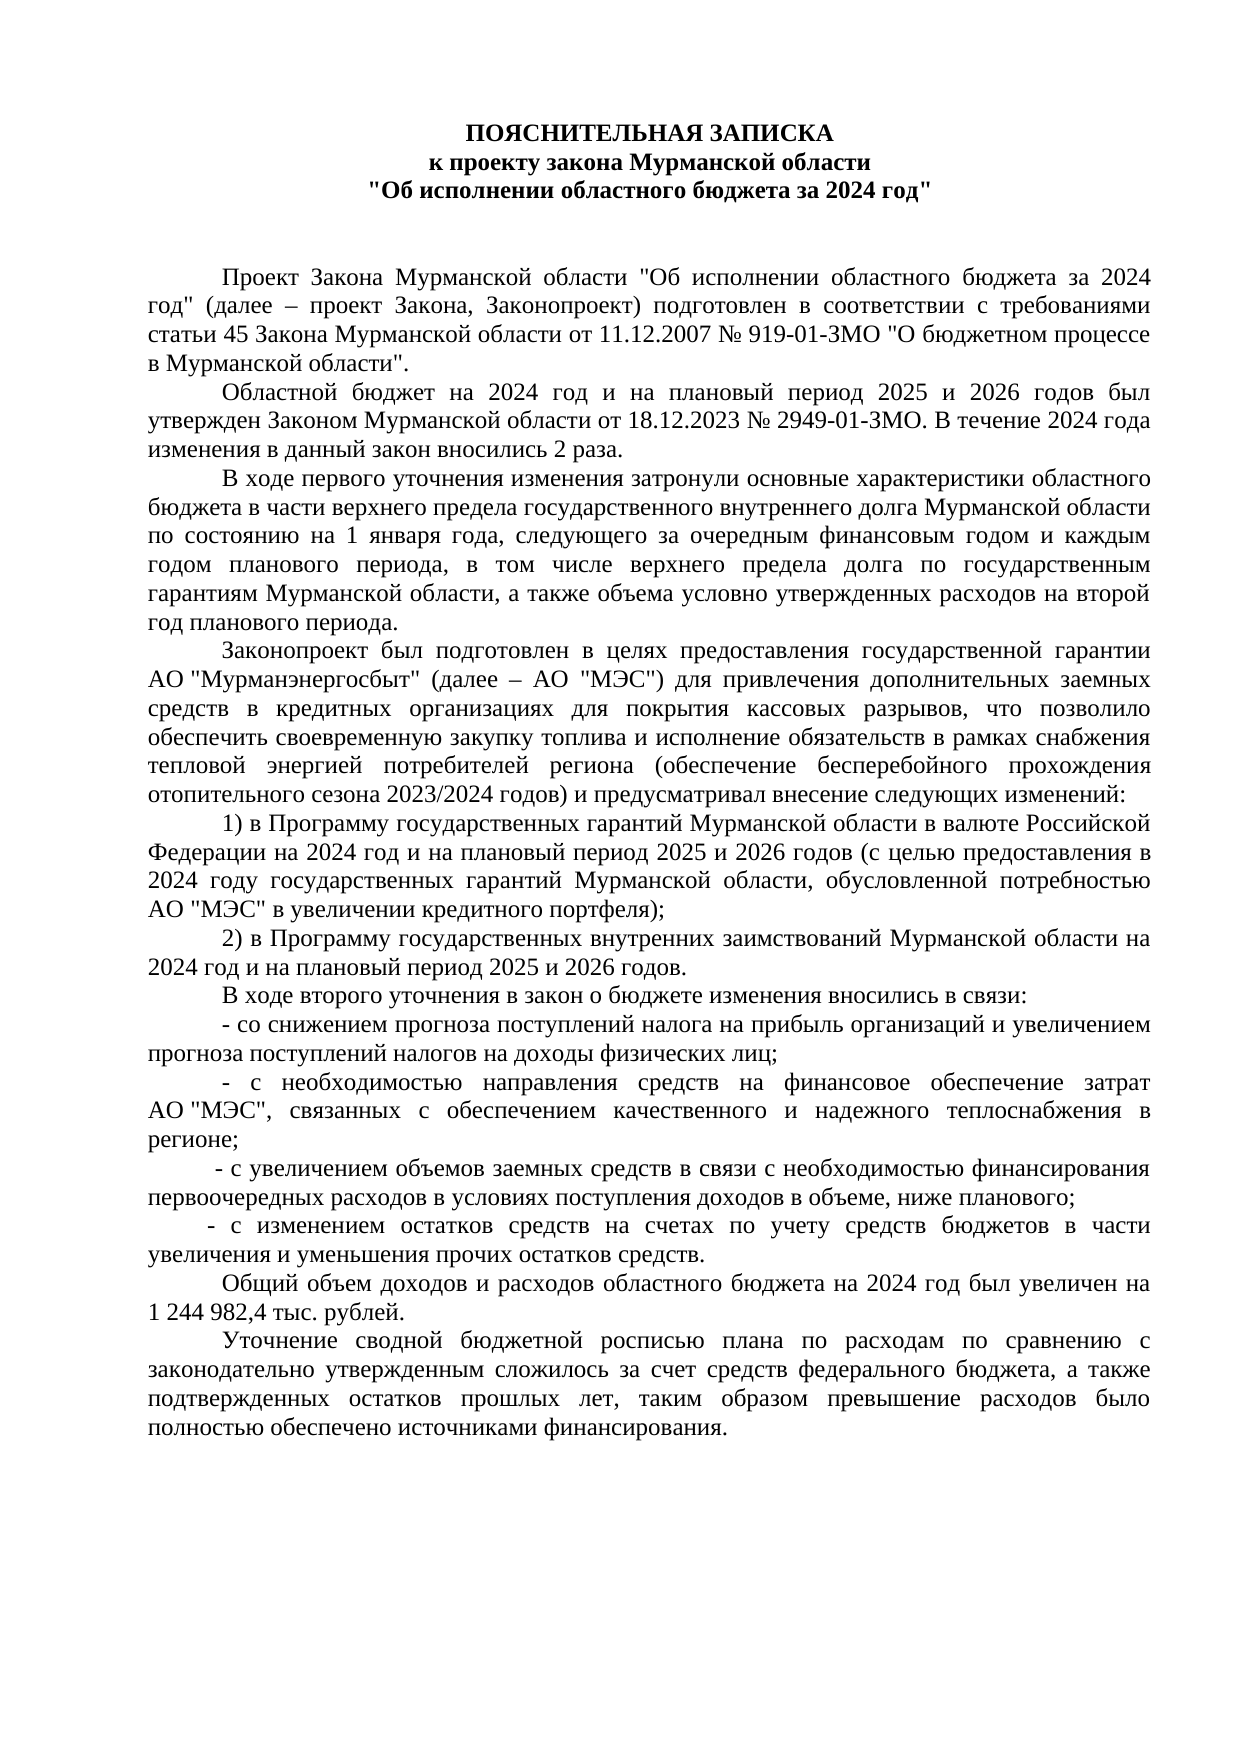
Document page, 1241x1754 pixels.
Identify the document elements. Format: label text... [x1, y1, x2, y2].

text Уточнение сводной бюджетной росписью плана по расходам по сравнению с законодательно утвержденным сложилось за счет средств федерального бюджета, а также подтвержденных остатков прошлых лет, таким образом превышение расходов было полностью обеспечено источниками финансирования. [148, 1326, 1152, 1441]
text Законопроект был подготовлен в целях предоставления государственной гарантии АО "Мурманэнергосбыт" (далее – АО "МЭС") для привлечения дополнительных заемных средств в кредитных организациях для покрытия кассовых разрывов, что позволило обеспечить своевременную закупку топлива и исполнение обязательств в рамках снабжения тепловой энергией потребителей региона (обеспечение бесперебойного прохождения отопительного сезона 2023/2024 годов) и предусматривал внесение следующих изменений: [148, 636, 1152, 808]
text В ходе первого уточнения изменения затронули основные характеристики областного бюджета в части верхнего предела государственного внутреннего долга Мурманской области по состоянию на 1 января года, следующего за очередным финансовым годом и каждым годом планового периода, в том числе верхнего предела долга по государственным гарантиям Мурманской области, а также объема условно утвержденных расходов на второй год планового периода. [148, 463, 1152, 636]
text - с необходимостью направления средств на финансовое обеспечение затрат АО "МЭС", связанных с обеспечением качественного и надежного теплоснабжения в регионе; [148, 1067, 1152, 1153]
text Областной бюджет на 2024 год и на плановый период 2025 и 2026 годов был утвержден Законом Мурманской области от 18.12.2023 № 2949-01-ЗМО. В течение 2024 года изменения в данный закон вносились 2 раза. [148, 377, 1152, 463]
text "Об исполнении областного бюджета за 2024 год" [148, 176, 1152, 204]
text к проекту закона Мурманской области [148, 147, 1152, 176]
text 1) в Программу государственных гарантий Мурманской области в валюте Российской Федерации на 2024 год и на плановый период 2025 и 2026 годов (с целью предоставления в 2024 году государственных гарантий Мурманской области, обусловленной потребностью АО "МЭС" в увеличении кредитного портфеля); [148, 808, 1152, 923]
text Проект Закона Мурманской области "Об исполнении областного бюджета за 2024 год" (далее – проект Закона, Законопроект) подготовлен в соответствии с требованиями статьи 45 Закона Мурманской области от 11.12.2007 № 919-01-ЗМО "О бюджетном процессе в Мурманской области". [148, 262, 1152, 377]
text - с изменением остатков средств на счетах по учету средств бюджетов в части увеличения и уменьшения прочих остатков средств. [148, 1211, 1152, 1268]
text 2) в Программу государственных внутренних заимствований Мурманской области на 2024 год и на плановый период 2025 и 2026 годов. [148, 923, 1152, 981]
text Общий объем доходов и расходов областного бюджета на 2024 год был увеличен на 1 244 982,4 тыс. рублей. [148, 1268, 1152, 1326]
text ПОЯСНИТЕЛЬНАЯ ЗАПИСКА [148, 118, 1152, 147]
text - со снижением прогноза поступлений налога на прибыль организаций и увеличением прогноза поступлений налогов на доходы физических лиц; [148, 1009, 1152, 1067]
text В ходе второго уточнения в закон о бюджете изменения вносились в связи: [148, 981, 1152, 1009]
text - с увеличением объемов заемных средств в связи с необходимостью финансирования первоочередных расходов в условиях поступления доходов в объеме, ниже планового; [148, 1153, 1152, 1211]
